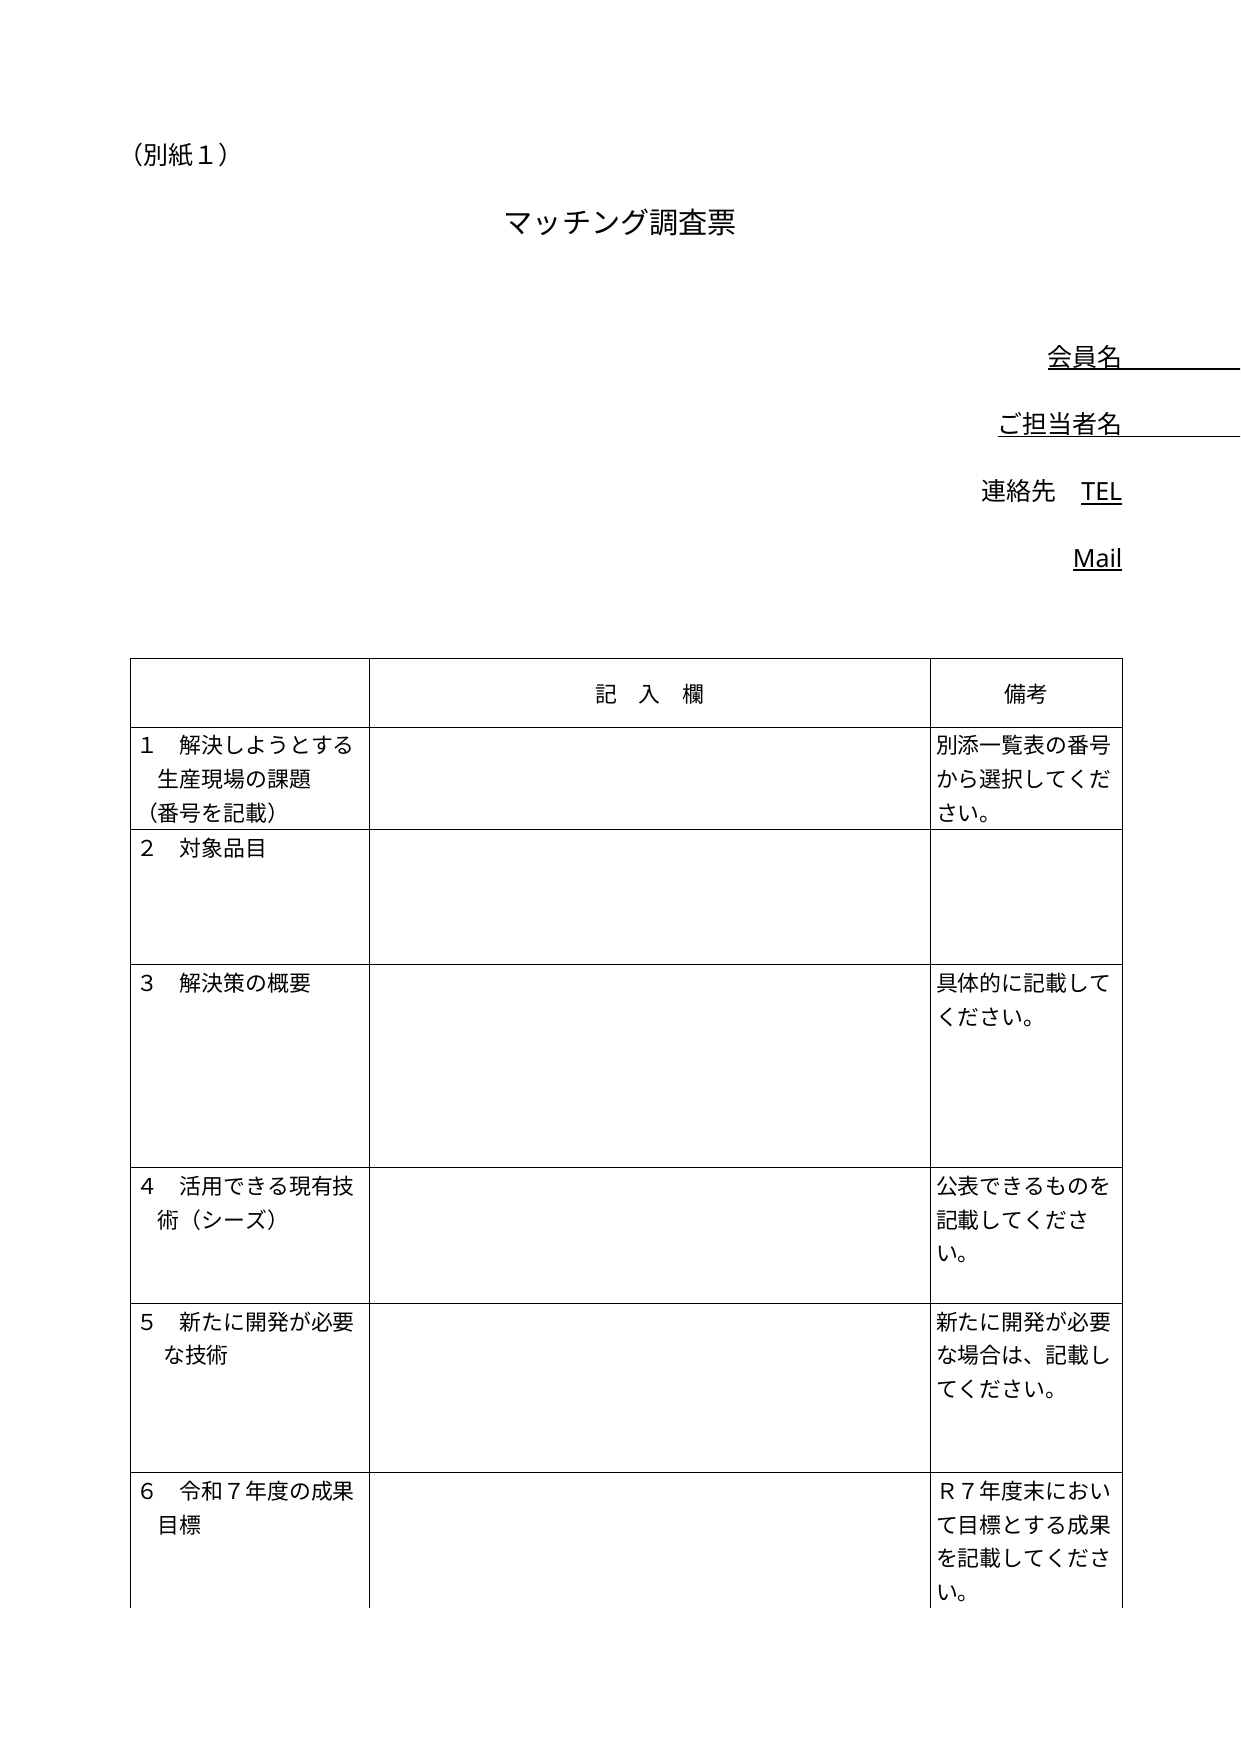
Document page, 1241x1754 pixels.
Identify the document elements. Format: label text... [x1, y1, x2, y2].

table_cell ４ 活用できる現有技術（シーズ） [131, 1168, 369, 1303]
table_cell ２ 対象品目 [131, 830, 369, 964]
table_header 備考 [931, 659, 1122, 727]
table_cell 公表できるものを記載してください。 [931, 1168, 1122, 1303]
table_cell 新たに開発が必要な場合は、記載してください。 [931, 1304, 1122, 1472]
table_header 記 入 欄 [370, 659, 930, 727]
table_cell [931, 1473, 1122, 1608]
table_cell ６ 令和７年度の成果目標 [131, 1473, 369, 1608]
table_cell 具体的に記載してください。 [931, 965, 1122, 1167]
table_cell ５ 新たに開発が必要な技術 [131, 1304, 369, 1472]
table_cell [931, 830, 1122, 964]
text ご担当者名 [118, 389, 1122, 456]
text Mail [118, 524, 1122, 591]
text （別紙１） [118, 120, 1122, 187]
table_cell ３ 解決策の概要 [131, 965, 369, 1167]
table_cell １ 解決しようとする生産現場の課題 （番号を記載） [131, 728, 369, 828]
text 会員名 [118, 322, 1122, 389]
table_cell [370, 728, 930, 828]
table_cell [370, 965, 930, 1167]
table_cell 別添一覧表の番号から選択してください。 [931, 728, 1122, 828]
table_cell [370, 1473, 930, 1608]
table_cell [370, 1304, 930, 1472]
text マッチング調査票 [118, 187, 1122, 254]
text 連絡先 TEL [118, 456, 1122, 524]
table_cell [370, 1168, 930, 1303]
table_header [131, 659, 369, 727]
table_cell [370, 830, 930, 964]
